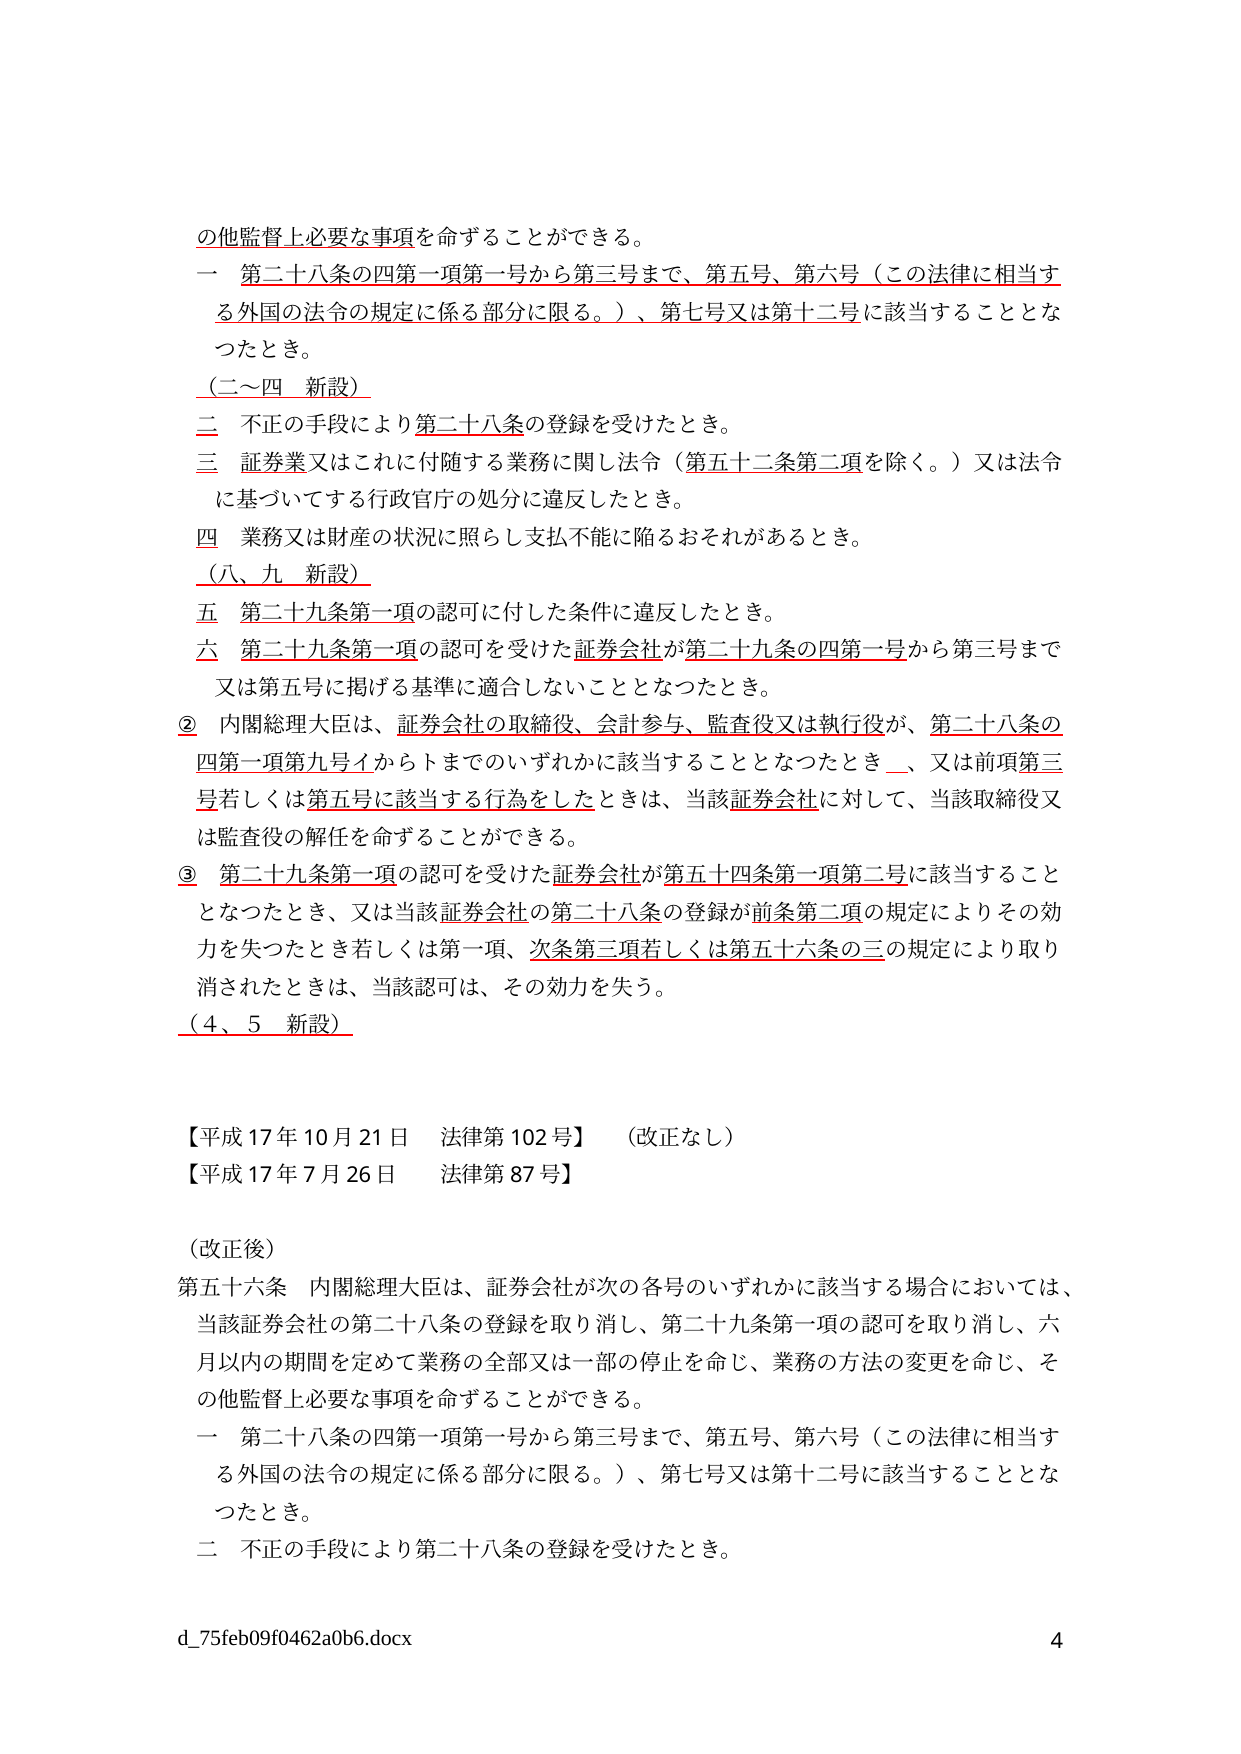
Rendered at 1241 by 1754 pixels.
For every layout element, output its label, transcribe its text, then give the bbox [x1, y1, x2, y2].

text 三 証券業又はこれに付随する業務に関し法令（第五十二条第二項を除く。）又は法令に基づいてする行政官庁の処分に違反したとき。 [196, 442, 1063, 517]
text 二 不正の手段により第二十八条の登録を受けたとき。 [196, 404, 1063, 442]
text （改正後） [177, 1229, 1063, 1267]
text （二～四 新設） [196, 367, 1063, 404]
text ③ 第二十九条第一項の認可を受けた証券会社が第五十四条第一項第二号に該当することとなつたとき、又は当該証券会社の第二十八条の登録が前条第二項の規定によりその効力を失つたとき若しくは第一項、次条第三項若しくは第五十六条の三の規定により取り消されたときは、当該認可は、その効力を失う。 [177, 854, 1063, 1004]
text 四 業務又は財産の状況に照らし支払不能に陥るおそれがあるとき。 [196, 517, 1063, 554]
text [177, 217, 1063, 254]
text （４、５ 新設） [177, 1004, 1063, 1042]
text 一 第二十八条の四第一項第一号から第三号まで、第五号、第六号（この法律に相当する外国の法令の規定に係る部分に限る。）、第七号又は第十二号に該当することとなつたとき。 [196, 254, 1063, 367]
text 六 第二十九条第一項の認可を受けた証券会社が第二十九条の四第一号から第三号まで又は第五号に掲げる基準に適合しないこととなつたとき。 [196, 629, 1063, 704]
text 第五十六条 内閣総理大臣は、証券会社が次の各号のいずれかに該当する場合においては、当該証券会社の第二十八条の登録を取り消し、第二十九条第一項の認可を取り消し、六月以内の期間を定めて業務の全部又は一部の停止を命じ、業務の方法の変更を命じ、その他監督上必要な事項を命ずることができる。 [177, 1267, 1063, 1417]
text 【平成17年7月26日 法律第87号】 [177, 1154, 1063, 1192]
text ② 内閣総理大臣は、証券会社の取締役、会計参与、監査役又は執行役が、第二十八条の四第一項第九号イからトまでのいずれかに該当することとなつたとき 、又は前項第三号若しくは第五号に該当する行為をしたときは、当該証券会社に対して、当該取締役又は監査役の解任を命ずることができる。 [177, 704, 1063, 854]
text 五 第二十九条第一項の認可に付した条件に違反したとき。 [196, 592, 1063, 629]
text 【平成17年10月21日 法律第102号】 （改正なし） [177, 1117, 1063, 1154]
text （八、九 新設） [196, 554, 1063, 592]
text 一 第二十八条の四第一項第一号から第三号まで、第五号、第六号（この法律に相当する外国の法令の規定に係る部分に限る。）、第七号又は第十二号に該当することとなつたとき。 [196, 1417, 1063, 1529]
text 二 不正の手段により第二十八条の登録を受けたとき。 [196, 1529, 1063, 1567]
